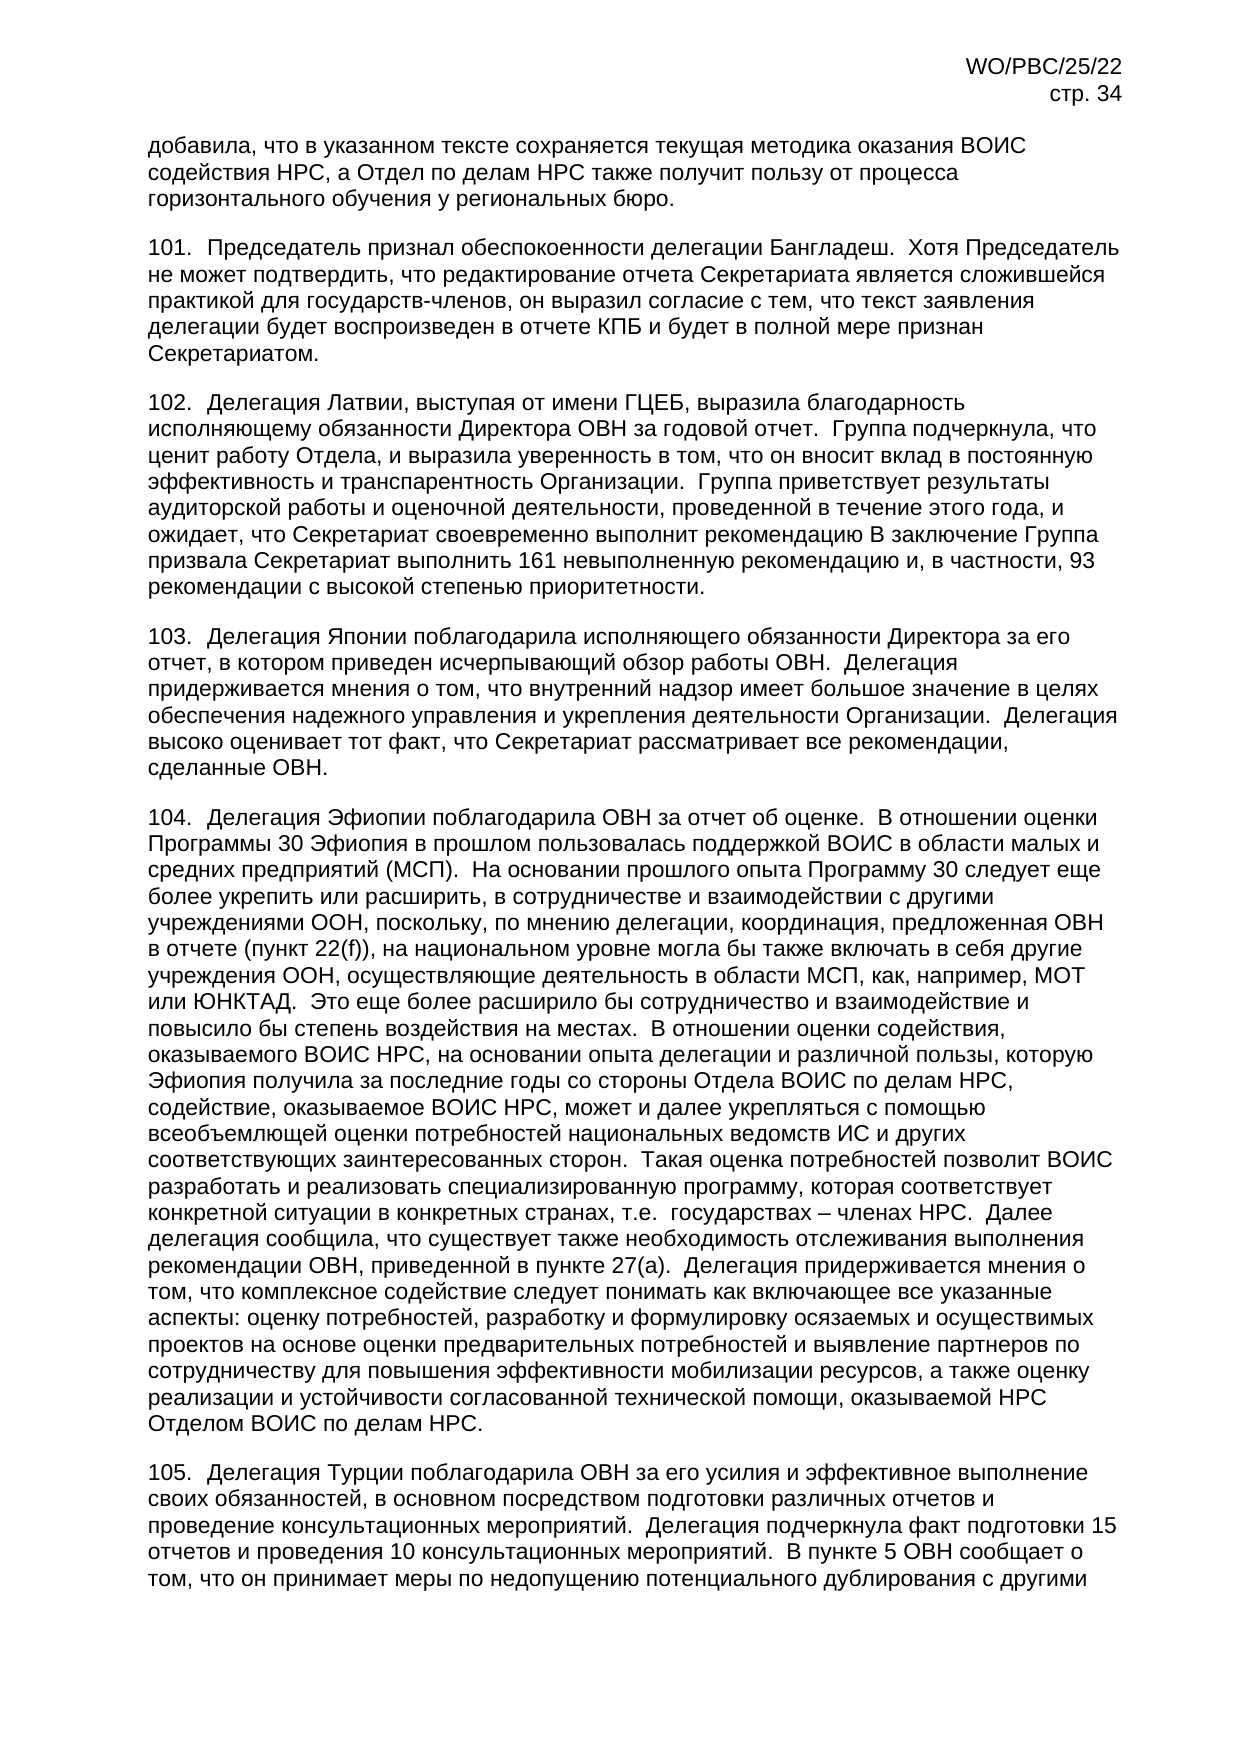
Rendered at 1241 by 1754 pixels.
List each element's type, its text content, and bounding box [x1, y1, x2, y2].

list Делегация Латвии, выступая от имени ГЦЕБ, выразила благодарность исполняющему обязанности Директора ОВН за годовой отчет. Группа подчеркнула, что ценит работу Отдела, и выразила уверенность в том, что он вносит вклад в постоянную эффективность и транспарентность Организации. Группа приветствует результаты аудиторской работы и оценочной деятельности, проведенной в течение этого года, и ожидает, что Секретариат своевременно выполнит рекомендацию В заключение Группа призвала Секретариат выполнить 161 невыполненную рекомендацию и, в частности, 93 рекомендации с высокой степенью приоритетности. [148, 389, 1122, 600]
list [148, 132, 1122, 211]
list Председатель признал обеспокоенности делегации Бангладеш. Хотя Председатель не может подтвердить, что редактирование отчета Секретариата является сложившейся практикой для государств-членов, он выразил согласие с тем, что текст заявления делегации будет воспроизведен в отчете КПБ и будет в полной мере признан Секретариатом. [148, 234, 1122, 366]
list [148, 1459, 1122, 1591]
list Делегация Эфиопии поблагодарила ОВН за отчет об оценке. В отношении оценки Программы 30 Эфиопия в прошлом пользовалась поддержкой ВОИС в области малых и средних предприятий (МСП). На основании прошлого опыта Программу 30 следует еще более укрепить или расширить, в сотрудничестве и взаимодействии с другими учреждениями ООН, поскольку, по мнению делегации, координация, предложенная ОВН в отчете (пункт 22(f)), на национальном уровне могла бы также включать в себя другие учреждения ООН, осуществляющие деятельность в области МСП, как, например, МОТ или ЮНКТАД. Это еще более расширило бы сотрудничество и взаимодействие и повысило бы степень воздействия на местах. В отношении оценки содействия, оказываемого ВОИС НРС, на основании опыта делегации и различной пользы, которую Эфиопия получила за последние годы со стороны Отдела ВОИС по делам НРС, содействие, оказываемое ВОИС НРС, может и далее укрепляться с помощью всеобъемлющей оценки потребностей национальных ведомств ИС и других соответствующих заинтересованных сторон. Такая оценка потребностей позволит ВОИС разработать и реализовать специализированную программу, которая соответствует конкретной ситуации в конкретных странах, т.е. государствах – членах НРС. Далее делегация сообщила, что существует также необходимость отслеживания выполнения рекомендации ОВН, приведенной в пункте 27(a). Делегация придерживается мнения о том, что комплексное содействие следует понимать как включающее все указанные аспекты: оценку потребностей, разработку и формулировку осязаемых и осуществимых проектов на основе оценки предварительных потребностей и выявление партнеров по сотрудничеству для повышения эффективности мобилизации ресурсов, а также оценку реализации и устойчивости согласованной технической помощи, оказываемой НРС Отделом ВОИС по делам НРС. [148, 804, 1122, 1436]
list Делегация Японии поблагодарила исполняющего обязанности Директора за его отчет, в котором приведен исчерпывающий обзор работы ОВН. Делегация придерживается мнения о том, что внутренний надзор имеет большое значение в целях обеспечения надежного управления и укрепления деятельности Организации. Делегация высоко оценивает тот факт, что Секретариат рассматривает все рекомендации, сделанные ОВН. [148, 623, 1122, 781]
